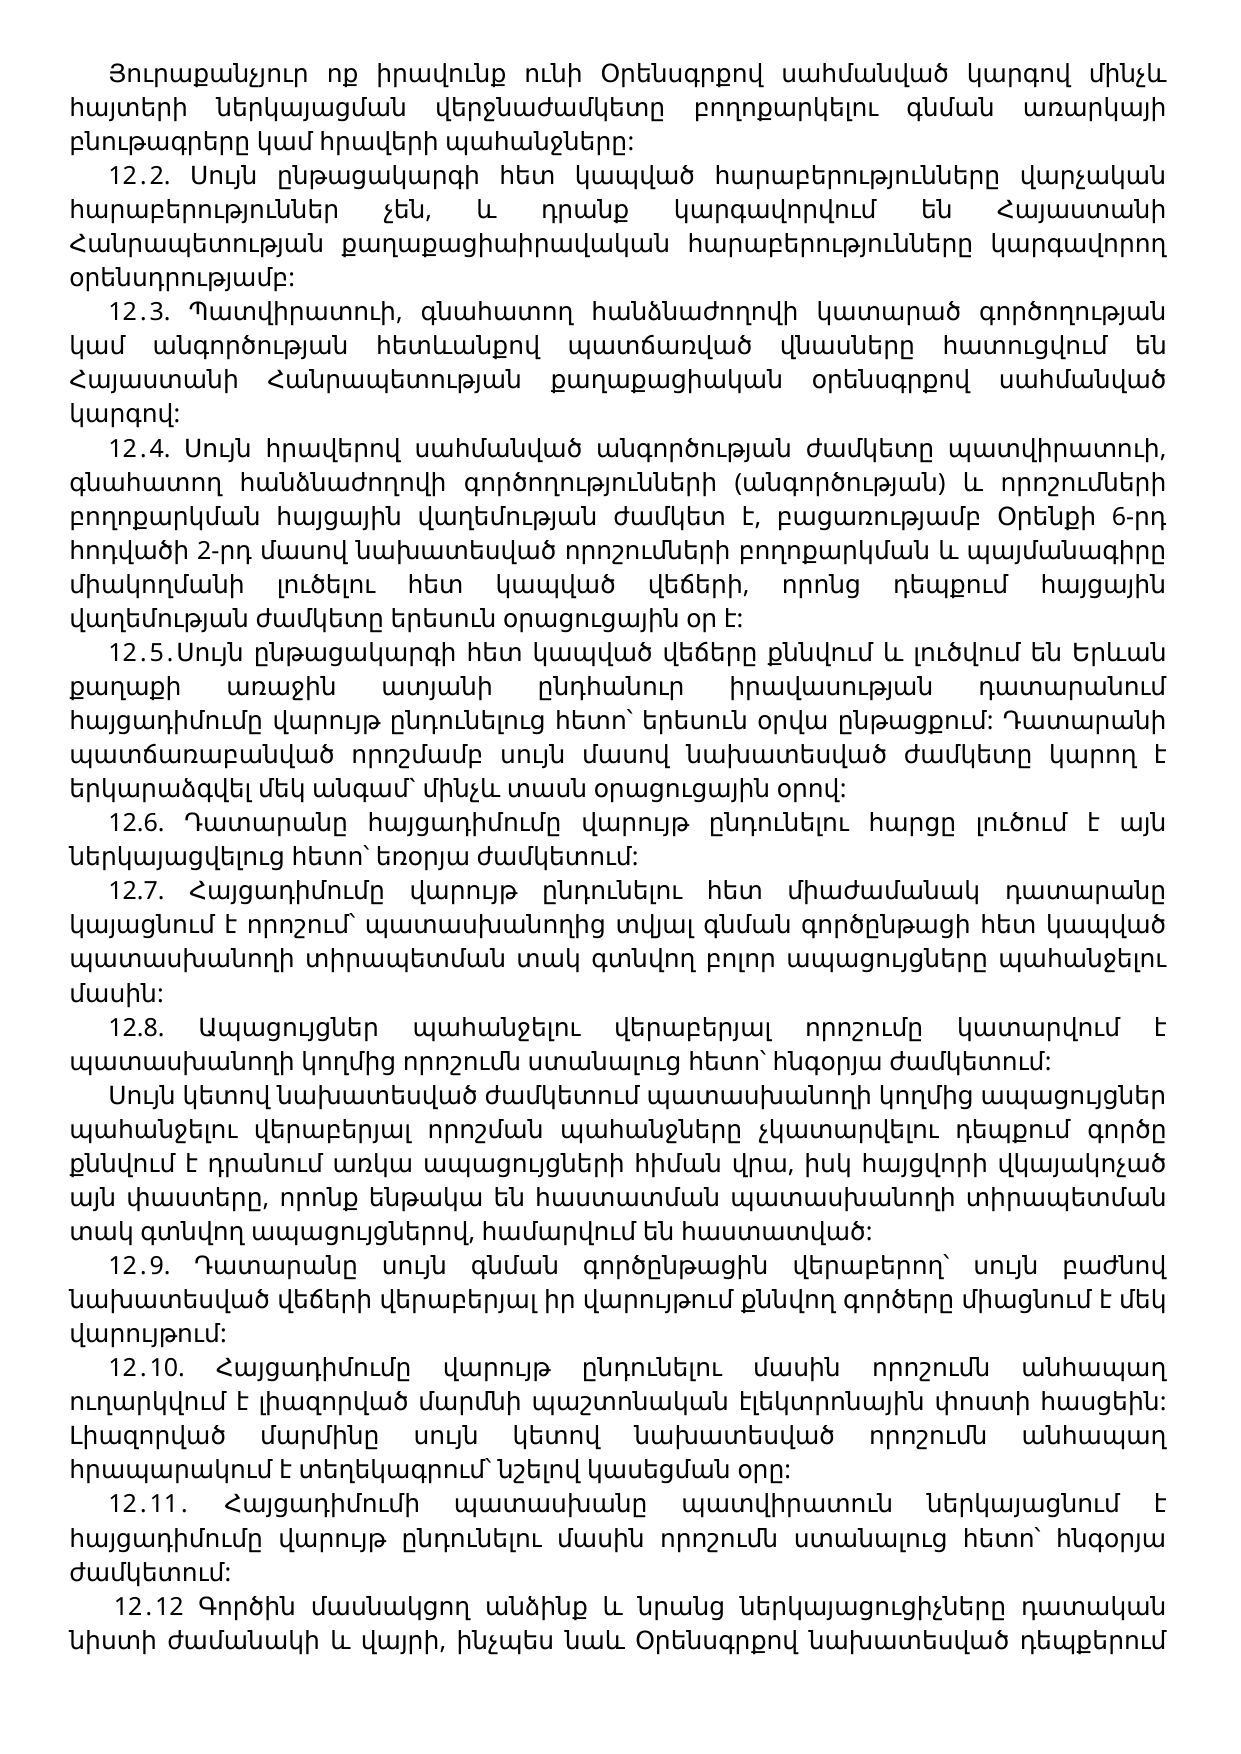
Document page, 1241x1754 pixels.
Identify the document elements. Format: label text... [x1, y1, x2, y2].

text 12․9. Դատարանը սույն գնման գործընթացին վերաբերող՝ սույն բաժնով նախատեսված վեճերի վերաբերյալ իր վարույթում քննվող գործերը միացնում է մեկ վարույթում: [69, 1248, 1167, 1350]
text 12․2. Սույն ընթացակարգի հետ կապված հարաբերությունները վարչական հարաբերություններ չեն, և դրանք կարգավորվում են Հայաստանի Հանրապետության քաղաքացիաիրավական հարաբերությունները կարգավորող օրենսդրությամբ: [69, 158, 1167, 294]
text 12.7. Հայցադիմումը վարույթ ընդունելու հետ միաժամանակ դատարանը կայացնում է որոշում՝ պատասխանողից տվյալ գնման գործընթացի հետ կապված պատասխանողի տիրապետման տակ գտնվող բոլոր ապացույցները պահանջելու մասին: [69, 873, 1167, 1009]
text Սույն կետով նախատեսված ժամկետում պատասխանողի կողմից ապացույցներ պահանջելու վերաբերյալ որոշման պահանջները չկատարվելու դեպքում գործը քննվում է դրանում առկա ապացույցների հիման վրա, իսկ հայցվորի վկայակոչած այն փաստերը, որոնք ենթակա են հաստատման պատասխանողի տիրապետման տակ գտնվող ապացույցներով, համարվում են հաստատված: [69, 1077, 1167, 1248]
text 12․10. Հայցադիմումը վարույթ ընդունելու մասին որոշումն անհապաղ ուղարկվում է լիազորված մարմնի պաշտոնական էլեկտրոնային փոստի հասցեին: Լիազորված մարմինը սույն կետով նախատեսված որոշումն անհապաղ հրապարակում է տեղեկագրում՝ նշելով կասեցման օրը: [69, 1350, 1167, 1486]
text Յուրաքանչյուր ոք իրավունք ունի Օրենսգրքով սահմանված կարգով մինչև հայտերի ներկայացման վերջնաժամկետը բողոքարկելու գնման առարկայի բնութագրերը կամ հրավերի պահանջները: [69, 56, 1167, 158]
text 12․5․Սույն ընթացակարգի հետ կապված վեճերը քննվում և լուծվում են Երևան քաղաքի առաջին ատյանի ընդհանուր իրավասության դատարանում հայցադիմումը վարույթ ընդունելուց հետո՝ երեսուն օրվա ընթացքում: Դատարանի պատճառաբանված որոշմամբ սույն մասով նախատեսված ժամկետը կարող է երկարաձգվել մեկ անգամ` մինչև տասն օրացուցային օրով: [69, 634, 1167, 805]
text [69, 1588, 1167, 1656]
text 12.6. Դատարանը հայցադիմումը վարույթ ընդունելու հարցը լուծում է այն ներկայացվելուց հետո՝ եռօրյա ժամկետում: [69, 805, 1167, 873]
text 12․11․ Հայցադիմումի պատասխանը պատվիրատուն ներկայացնում է հայցադիմումը վարույթ ընդունելու մասին որոշումն ստանալուց հետո՝ հնգօրյա ժամկետում: [69, 1486, 1167, 1588]
text 12.8. Ապացույցներ պահանջելու վերաբերյալ որոշումը կատարվում է պատասխանողի կողմից որոշումն ստանալուց հետո՝ հնգօրյա ժամկետում: [69, 1009, 1167, 1077]
text 12․3. Պատվիրատուի, գնահատող հանձնաժողովի կատարած գործողության կամ անգործության հետևանքով պատճառված վնասները հատուցվում են Հայաստանի Հանրապետության քաղաքացիական օրենսգրքով սահմանված կարգով: [69, 294, 1167, 430]
text 12․4. Սույն հրավերով սահմանված անգործության ժամկետը պատվիրատուի, գնահատող հանձնաժողովի գործողությունների (անգործության) և որոշումների բողոքարկման հայցային վաղեմության ժամկետ է, բացառությամբ Օրենքի 6-րդ հոդվածի 2-րդ մասով նախատեսված որոշումների բողոքարկման և պայմանագիրը միակողմանի լուծելու հետ կապված վեճերի, որոնց դեպքում հայցային վաղեմության ժամկետը երեսուն օրացուցային օր է: [69, 430, 1167, 634]
